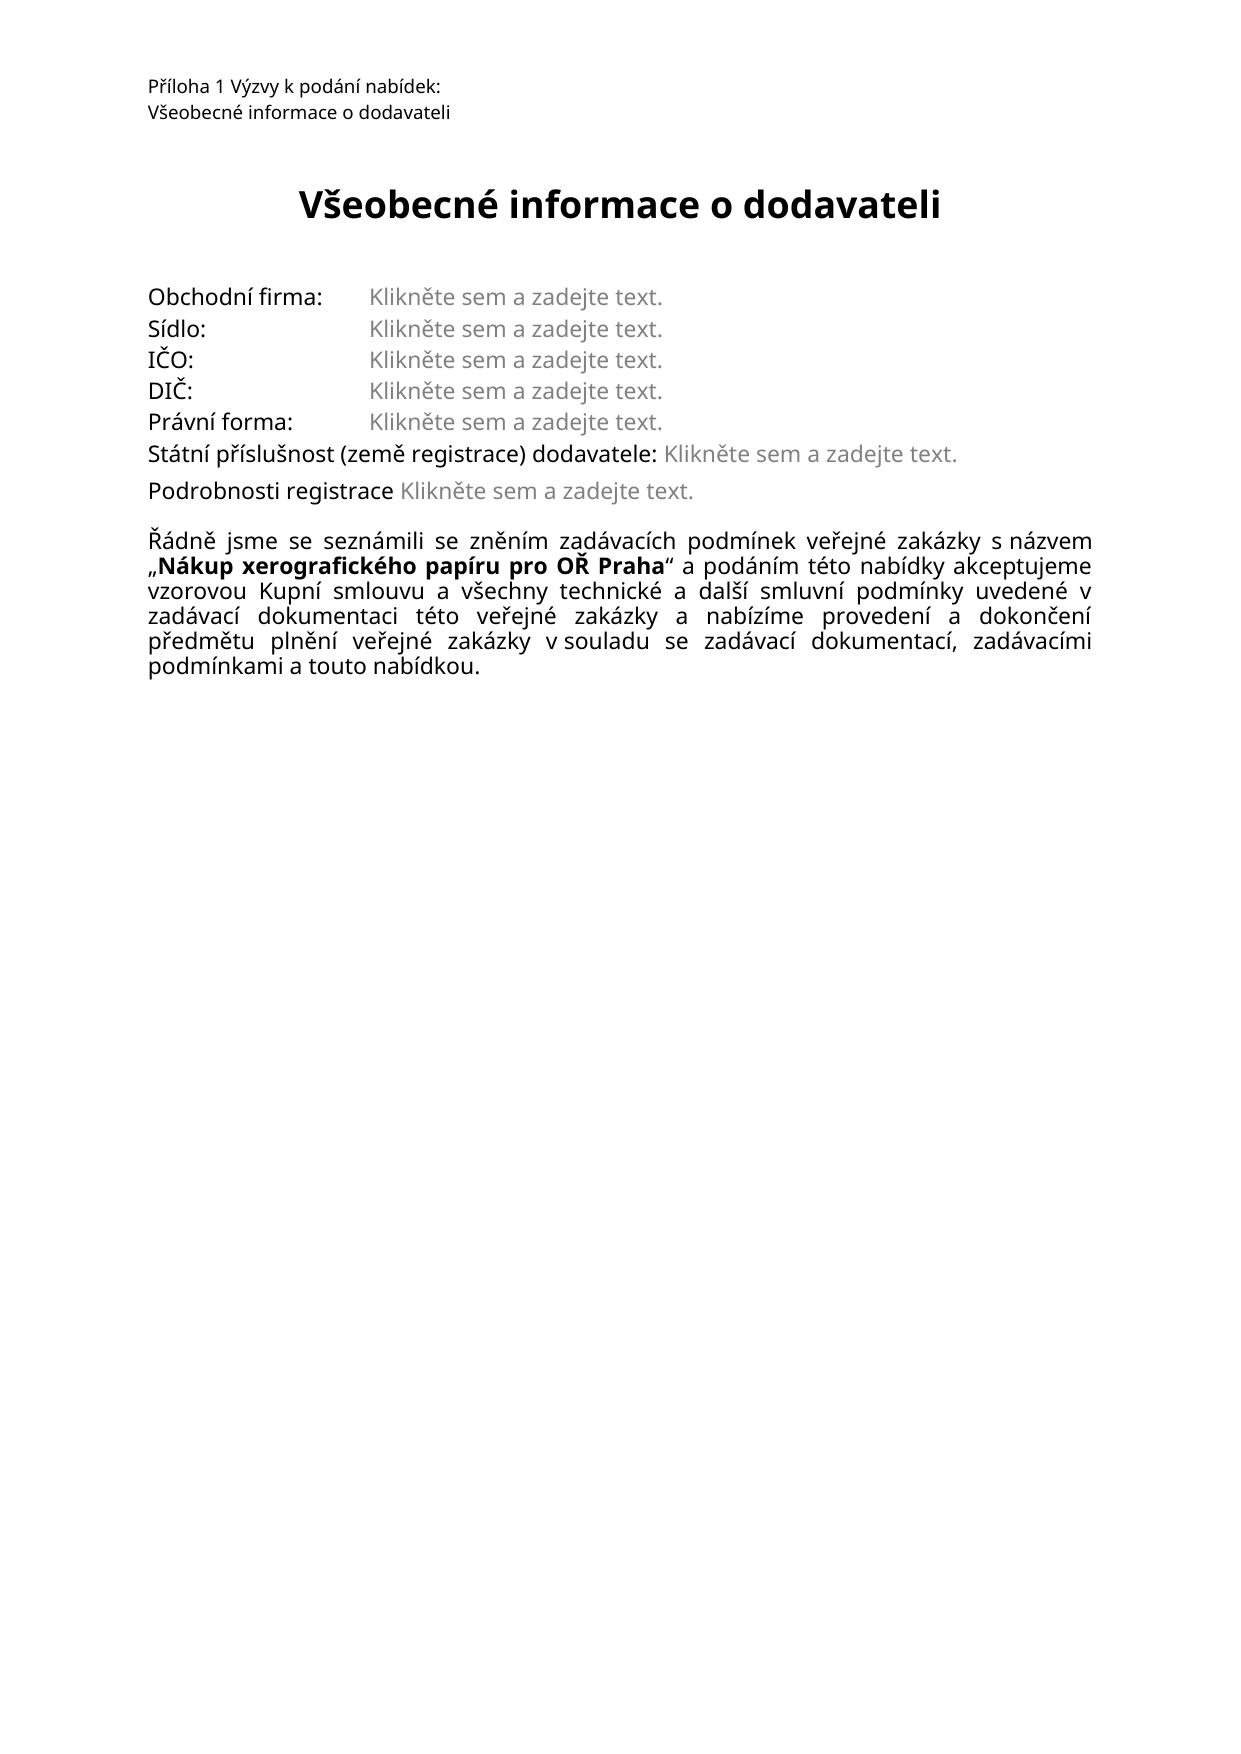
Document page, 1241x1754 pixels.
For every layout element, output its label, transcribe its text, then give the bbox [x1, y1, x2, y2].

text Řádně jsme se seznámili se zněním zadávacích podmínek veřejné zakázky s názvem „Nákup xerografického papíru pro OŘ Praha“ a podáním této nabídky akceptujeme vzorovou Kupní smlouvu a všechny technické a další smluvní podmínky uvedené v zadávací dokumentaci této veřejné zakázky a nabízíme provedení a dokončení předmětu plnění veřejné zakázky v souladu se zadávací dokumentací, zadávacími podmínkami a touto nabídkou. [148, 529, 1093, 679]
title Všeobecné informace o dodavateli [148, 178, 1093, 229]
text DIČ: [148, 379, 1093, 404]
text Podrobnosti registrace [148, 479, 1093, 504]
text Státní příslušnost (země registrace) dodavatele: [148, 442, 1093, 467]
text Obchodní firma: [148, 286, 1093, 311]
text Sídlo: [148, 317, 1093, 342]
text Právní forma: [148, 411, 1093, 436]
text IČO: [148, 348, 1093, 373]
